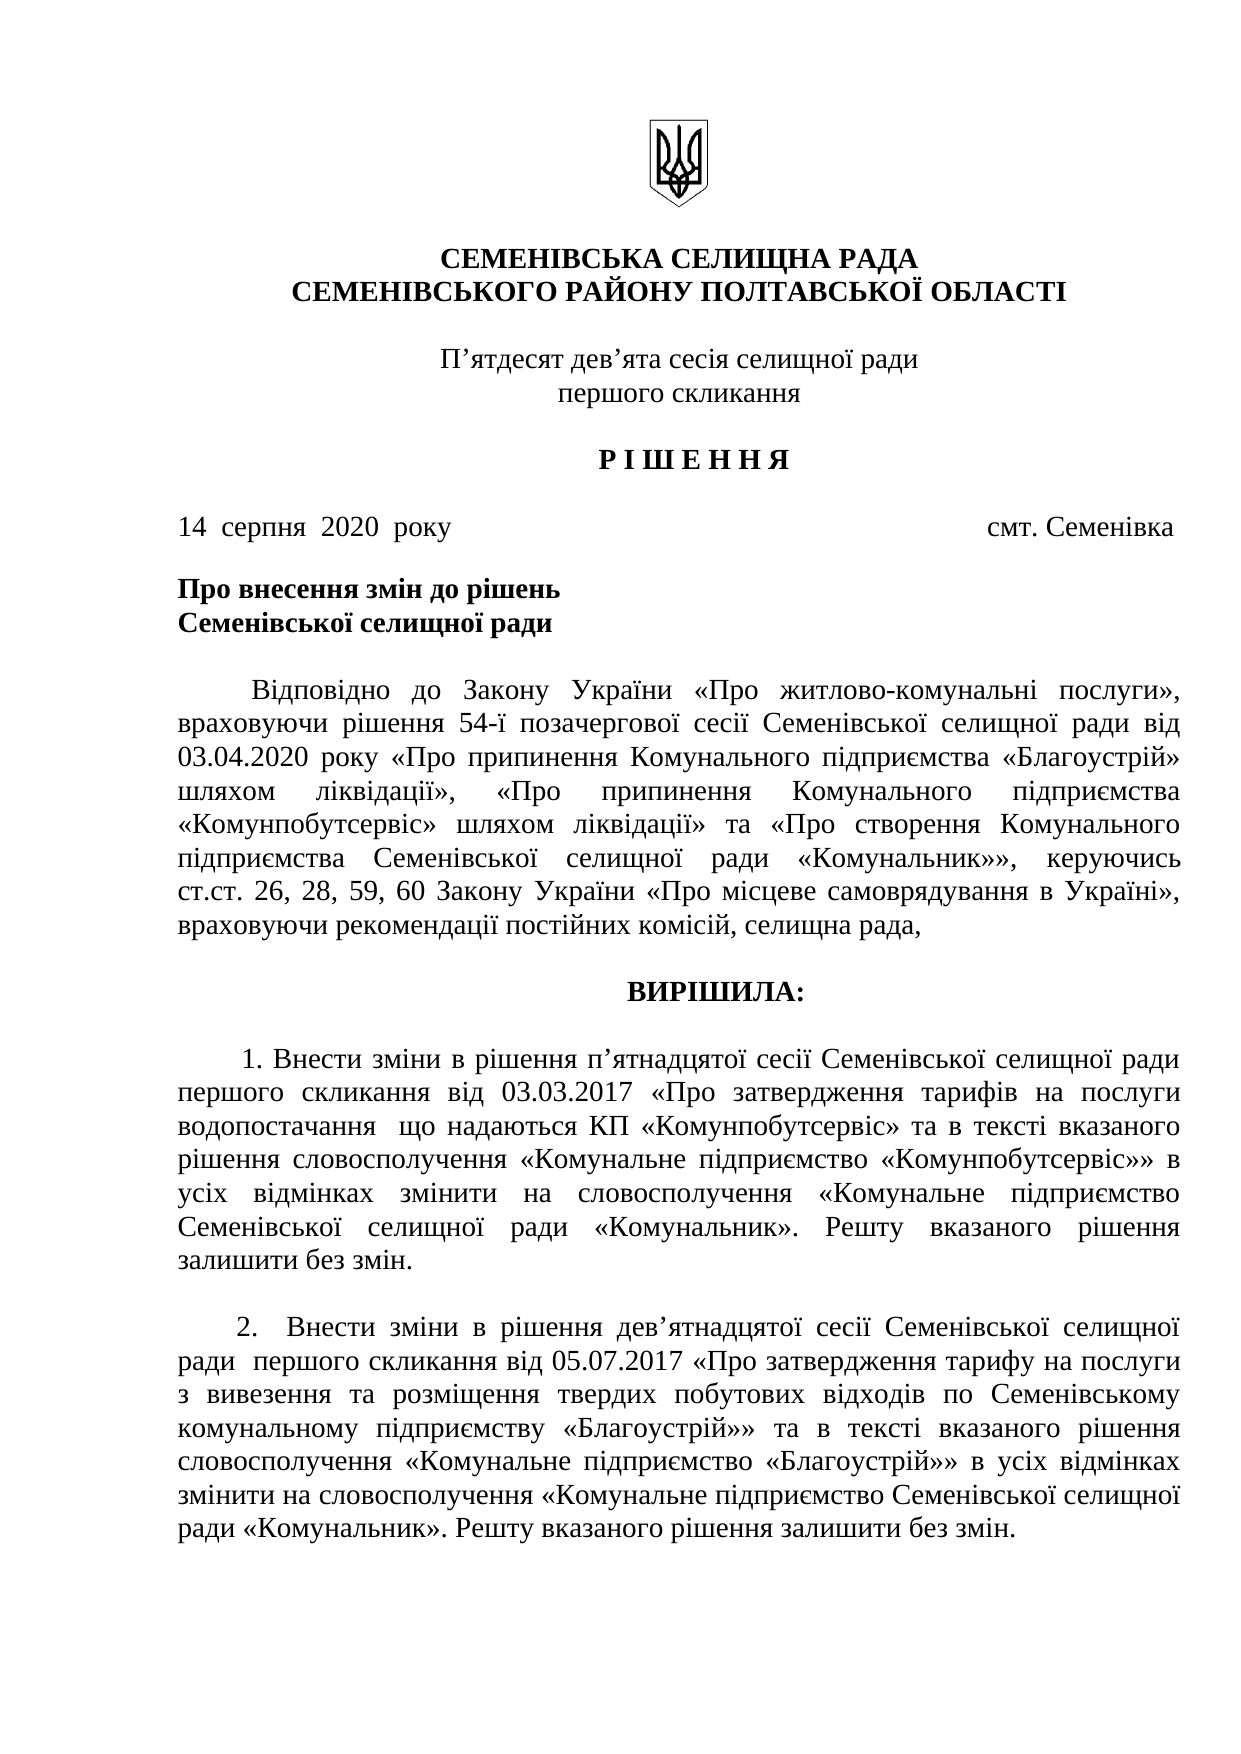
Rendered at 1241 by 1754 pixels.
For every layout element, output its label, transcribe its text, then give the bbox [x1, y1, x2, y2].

text 2. Внести зміни в рішення дев’ятнадцятої сесії Семенівської селищної ради першого скликання від 05.07.2017 «Про затвердження тарифу на послуги з вивезення та розміщення твердих побутових відходів по Семенівському комунальному підприємству «Благоустрій»» та в тексті вказаного рішення словосполучення «Комунальне підприємство «Благоустрій»» в усіх відмінках змінити на словосполучення «Комунальне підприємство Семенівської селищної ради «Комунальник». Решту вказаного рішення залишити без змін. [177, 1309, 1181, 1544]
text Семенівської селищної ради [177, 605, 753, 638]
text СЕМЕНІВСЬКА СЕЛИЩНА РАДА [177, 241, 1181, 274]
text 1. Внести зміни в рішення п’ятнадцятої сесії Семенівської селищної ради першого скликання від 03.03.2017 «Про затвердження тарифів на послуги водопостачання що надаються КП «Комунпобутсервіс» та в тексті вказаного рішення словосполучення «Комунальне підприємство «Комунпобутсервіс»» в усіх відмінках змінити на словосполучення «Комунальне підприємство Семенівської селищної ради «Комунальник». Решту вказаного рішення залишити без змін. [177, 1041, 1181, 1276]
text Р І Ш Е Н Н Я [177, 442, 1181, 476]
picture [648, 118, 710, 208]
text Відповідно до Закону України «Про житлово-комунальні послуги», враховуючи рішення 54-ї позачергової сесії Семенівської селищної ради від 03.04.2020 року «Про припинення Комунального підприємства «Благоустрій» шляхом ліквідації», «Про припинення Комунального підприємства «Комунпобутсервіс» шляхом ліквідації» та «Про створення Комунального підприємства Семенівської селищної ради «Комунальник»», керуючись ст.ст. 26, 28, 59, 60 Закону України «Про місцеве самоврядування в Україні», враховуючи рекомендації постійних комісій, селищна рада, [177, 672, 1181, 940]
text П’ятдесят дев’ята сесія селищної ради [177, 341, 1181, 375]
text 14 серпня 2020 року смт. Семенівка [177, 509, 1181, 543]
text першого скликання [177, 375, 1181, 408]
text СЕМЕНІВСЬКОГО РАЙОНУ ПОЛТАВСЬКОЇ ОБЛАСТІ [177, 274, 1181, 308]
text Про внесення змін до рішень [177, 571, 753, 605]
text ВИРІШИЛА: [177, 974, 1181, 1007]
